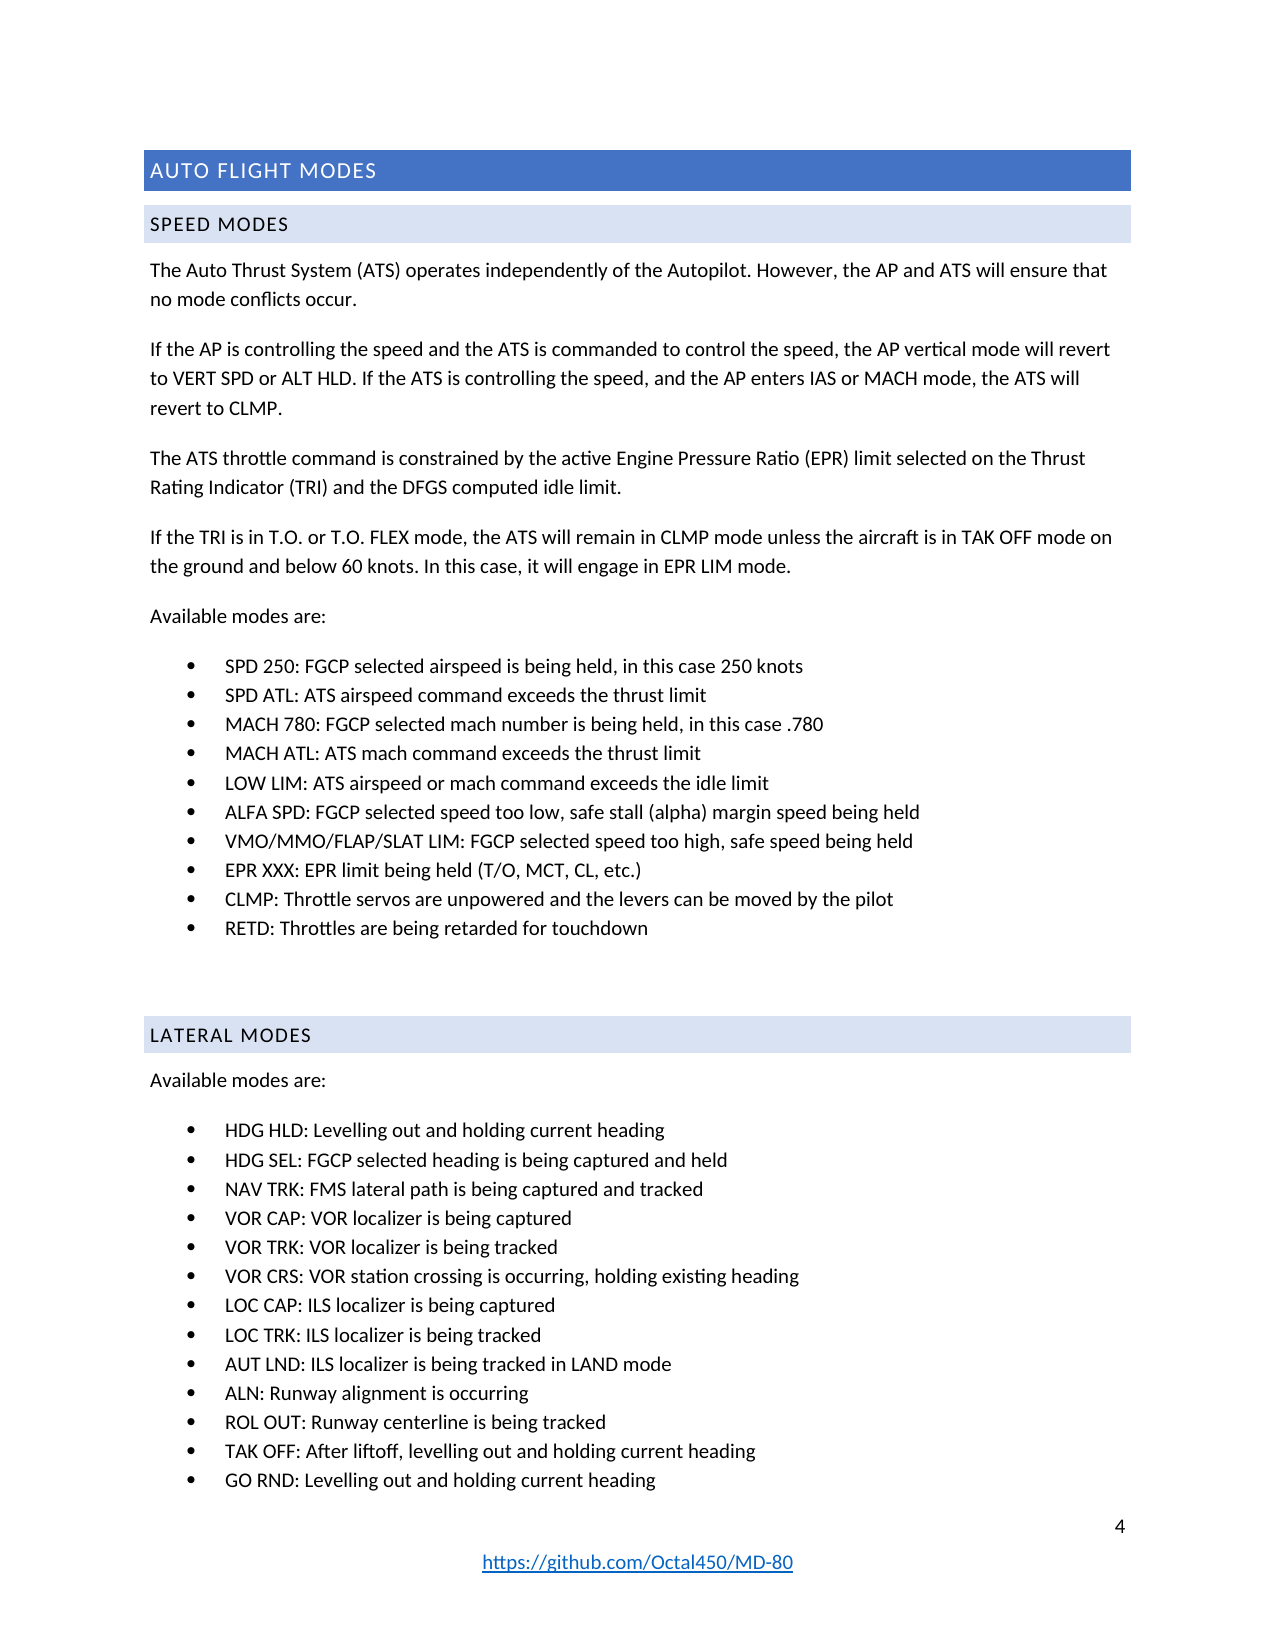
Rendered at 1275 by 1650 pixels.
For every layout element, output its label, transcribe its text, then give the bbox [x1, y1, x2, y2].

list ALFA SPD: FGCP selected speed too low, safe stall (alpha) margin speed being held [187, 799, 1125, 824]
text The Auto Thrust System (ATS) operates independently of the Autopilot. However, the AP and ATS will ensure that no mode conflicts occur. [150, 257, 1125, 312]
list GO RND: Levelling out and holding current heading [187, 1468, 1125, 1493]
list VOR CRS: VOR station crossing is occurring, holding existing heading [187, 1263, 1125, 1289]
list RETD: Throttles are being retarded for touchdown [187, 916, 1125, 941]
text If the TRI is in T.O. or T.O. FLEX mode, the ATS will remain in CLMP mode unless the aircraft is in TAK OFF mode on the ground and below 60 knots. In this case, it will engage in EPR LIM mode. [150, 524, 1125, 578]
list HDG HLD: Levelling out and holding current heading [187, 1118, 1125, 1143]
list VOR CAP: VOR localizer is being captured [187, 1205, 1125, 1231]
list NAV TRK: FMS lateral path is being captured and tracked [187, 1176, 1125, 1201]
subtitle Auto Flight Modes [150, 156, 1125, 184]
list LOC TRK: ILS localizer is being tracked [187, 1322, 1125, 1347]
list ALN: Runway alignment is occurring [187, 1380, 1125, 1406]
list EPR XXX: EPR limit being held (T/O, MCT, CL, etc.) [187, 857, 1125, 883]
text If the AP is controlling the speed and the ATS is commanded to control the speed, the AP vertical mode will revert to VERT SPD or ALT HLD. If the ATS is controlling the speed, and the AP enters IAS or MACH mode, the ATS will revert to CLMP. [150, 336, 1125, 420]
subtitle Lateral Modes [150, 1022, 1125, 1047]
list ROL OUT: Runway centerline is being tracked [187, 1409, 1125, 1435]
list MACH ATL: ATS mach command exceeds the thrust limit [187, 741, 1125, 766]
list MACH 780: FGCP selected mach number is being held, in this case .780 [187, 711, 1125, 737]
list CLMP: Throttle servos are unpowered and the levers can be moved by the pilot [187, 886, 1125, 912]
list SPD 250: FGCP selected airspeed is being held, in this case 250 knots [187, 653, 1125, 678]
list HDG SEL: FGCP selected heading is being captured and held [187, 1147, 1125, 1172]
list VOR TRK: VOR localizer is being tracked [187, 1234, 1125, 1260]
list AUT LND: ILS localizer is being tracked in LAND mode [187, 1351, 1125, 1376]
list VMO/MMO/FLAP/SLAT LIM: FGCP selected speed too high, safe speed being held [187, 828, 1125, 853]
list LOC CAP: ILS localizer is being captured [187, 1293, 1125, 1318]
list TAK OFF: After liftoff, levelling out and holding current heading [187, 1438, 1125, 1464]
subtitle Speed Modes [150, 211, 1125, 237]
text Available modes are: [150, 1068, 1125, 1093]
text Available modes are: [150, 603, 1125, 628]
text The ATS throttle command is constrained by the active Engine Pressure Ratio (EPR) limit selected on the Thrust Rating Indicator (TRI) and the DFGS computed idle limit. [150, 445, 1125, 499]
list LOW LIM: ATS airspeed or mach command exceeds the idle limit [187, 770, 1125, 795]
list SPD ATL: ATS airspeed command exceeds the thrust limit [187, 682, 1125, 708]
